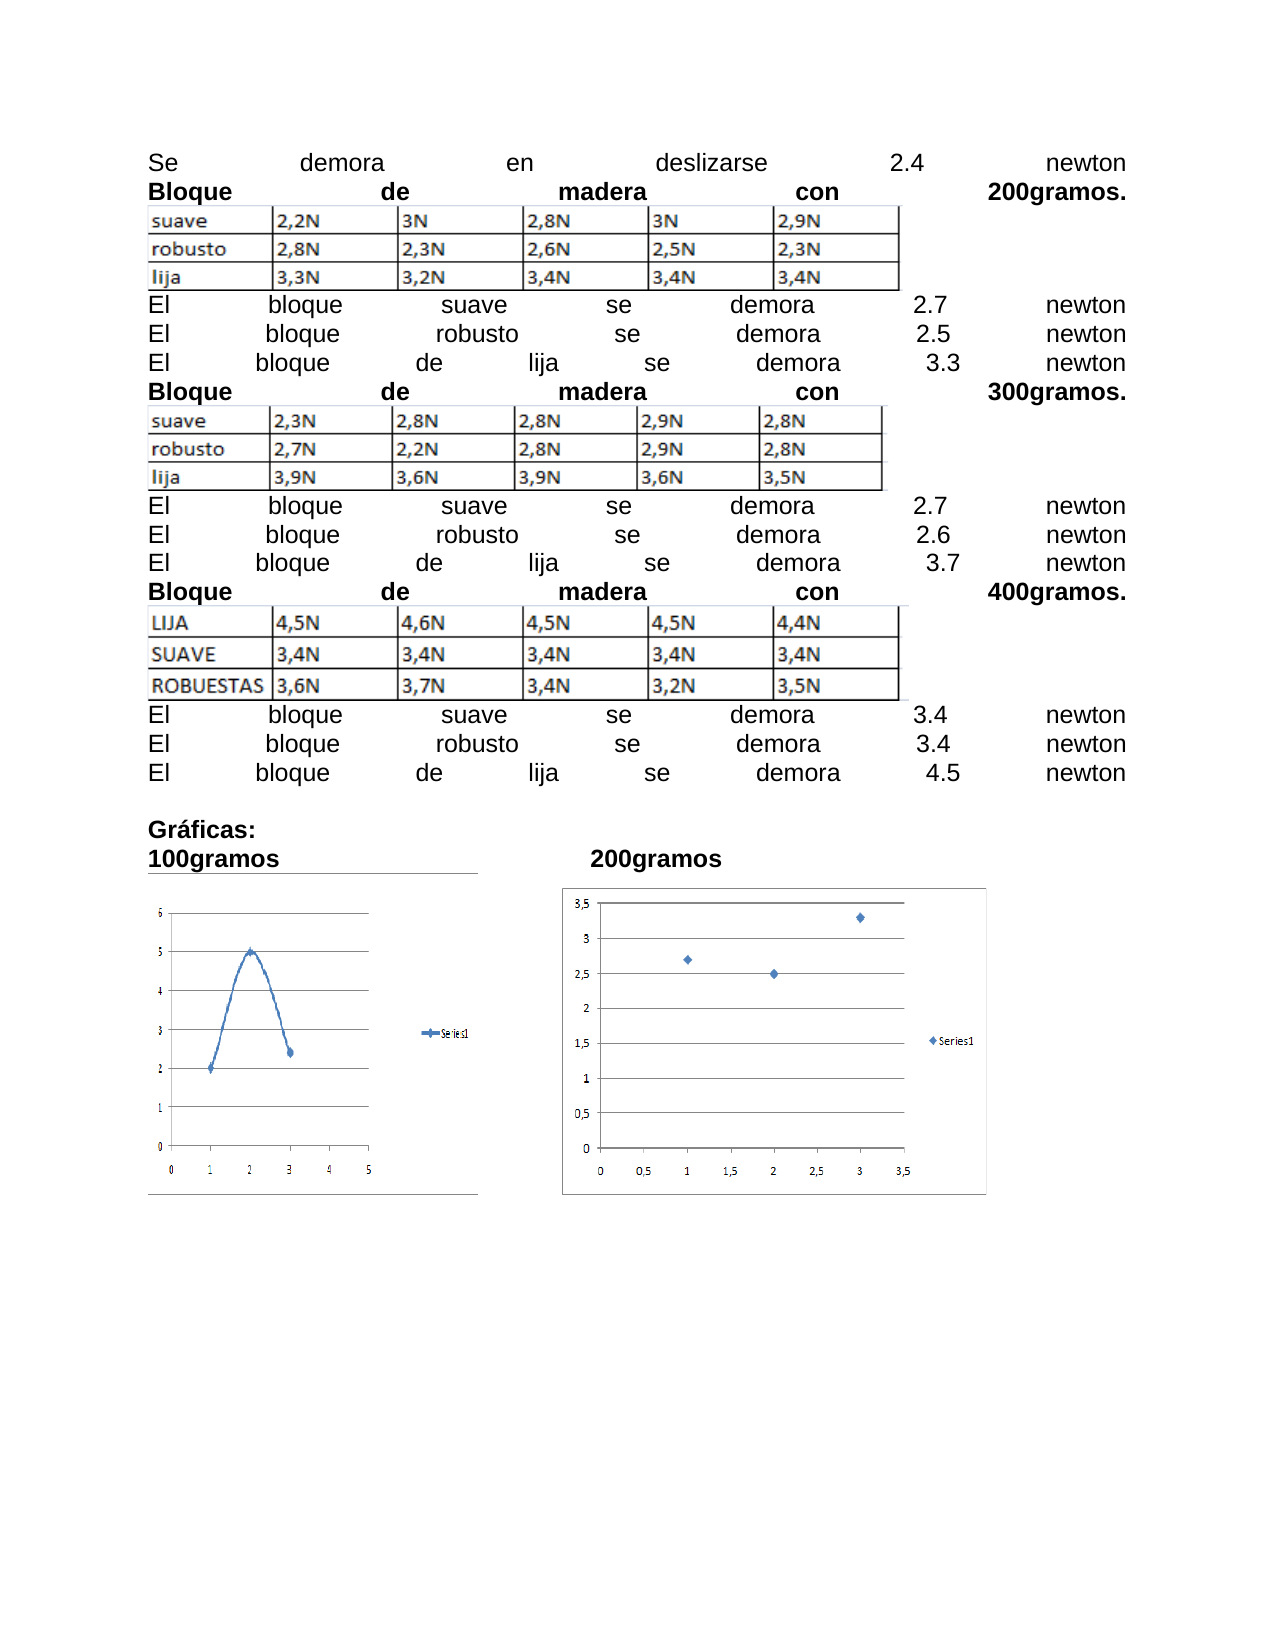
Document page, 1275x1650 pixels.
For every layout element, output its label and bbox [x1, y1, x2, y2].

picture [147, 405, 889, 491]
picture [147, 205, 903, 291]
picture [147, 873, 987, 1197]
text [148, 148, 1127, 1225]
picture [147, 605, 909, 701]
